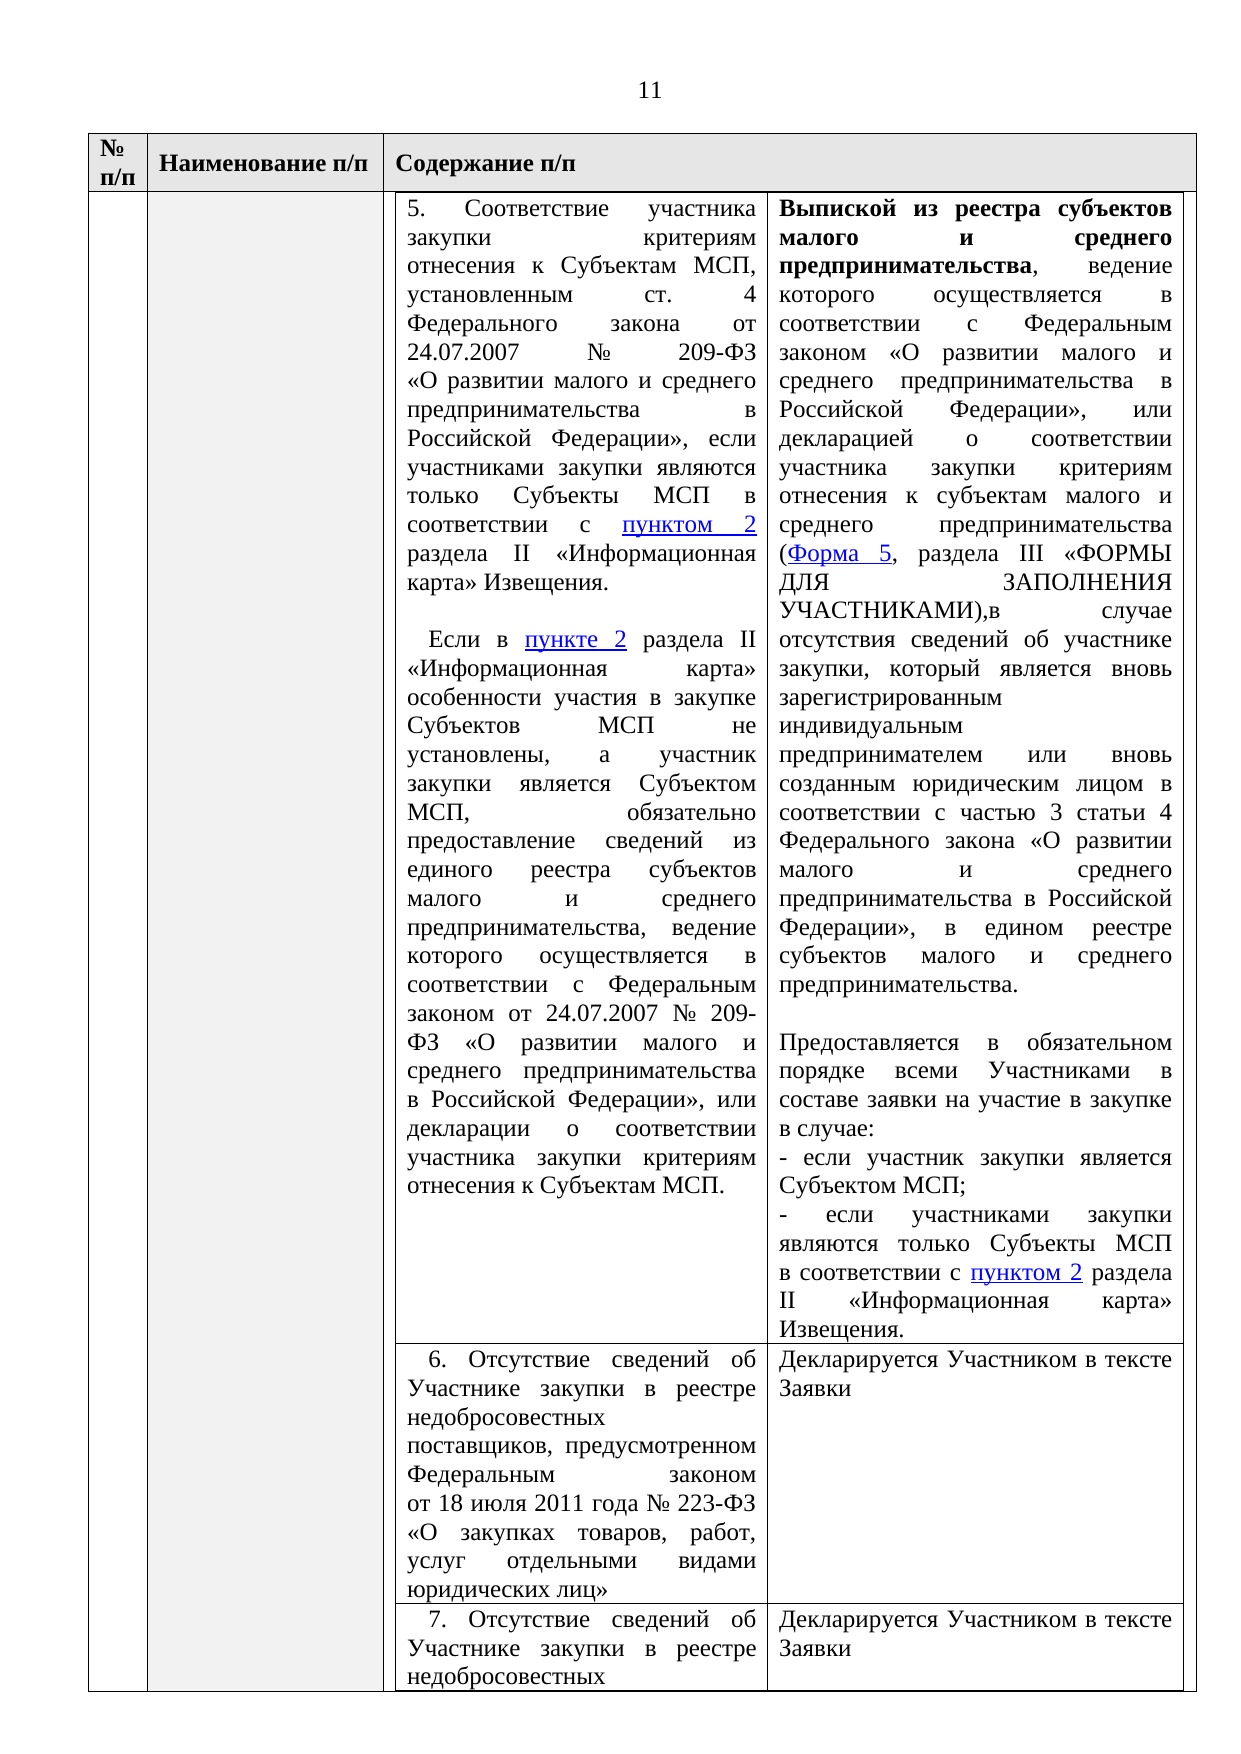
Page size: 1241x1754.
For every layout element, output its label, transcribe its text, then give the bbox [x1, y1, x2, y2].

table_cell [768, 1604, 1183, 1690]
table_header Содержание п/п [384, 134, 1196, 191]
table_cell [384, 192, 395, 1691]
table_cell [396, 1604, 767, 1690]
table_header № п/п [89, 134, 147, 191]
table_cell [768, 193, 1183, 1343]
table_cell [1184, 192, 1196, 1691]
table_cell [396, 193, 767, 1343]
table_cell [89, 192, 147, 1691]
table_header Наименование п/п [148, 134, 383, 191]
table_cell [148, 192, 383, 1691]
